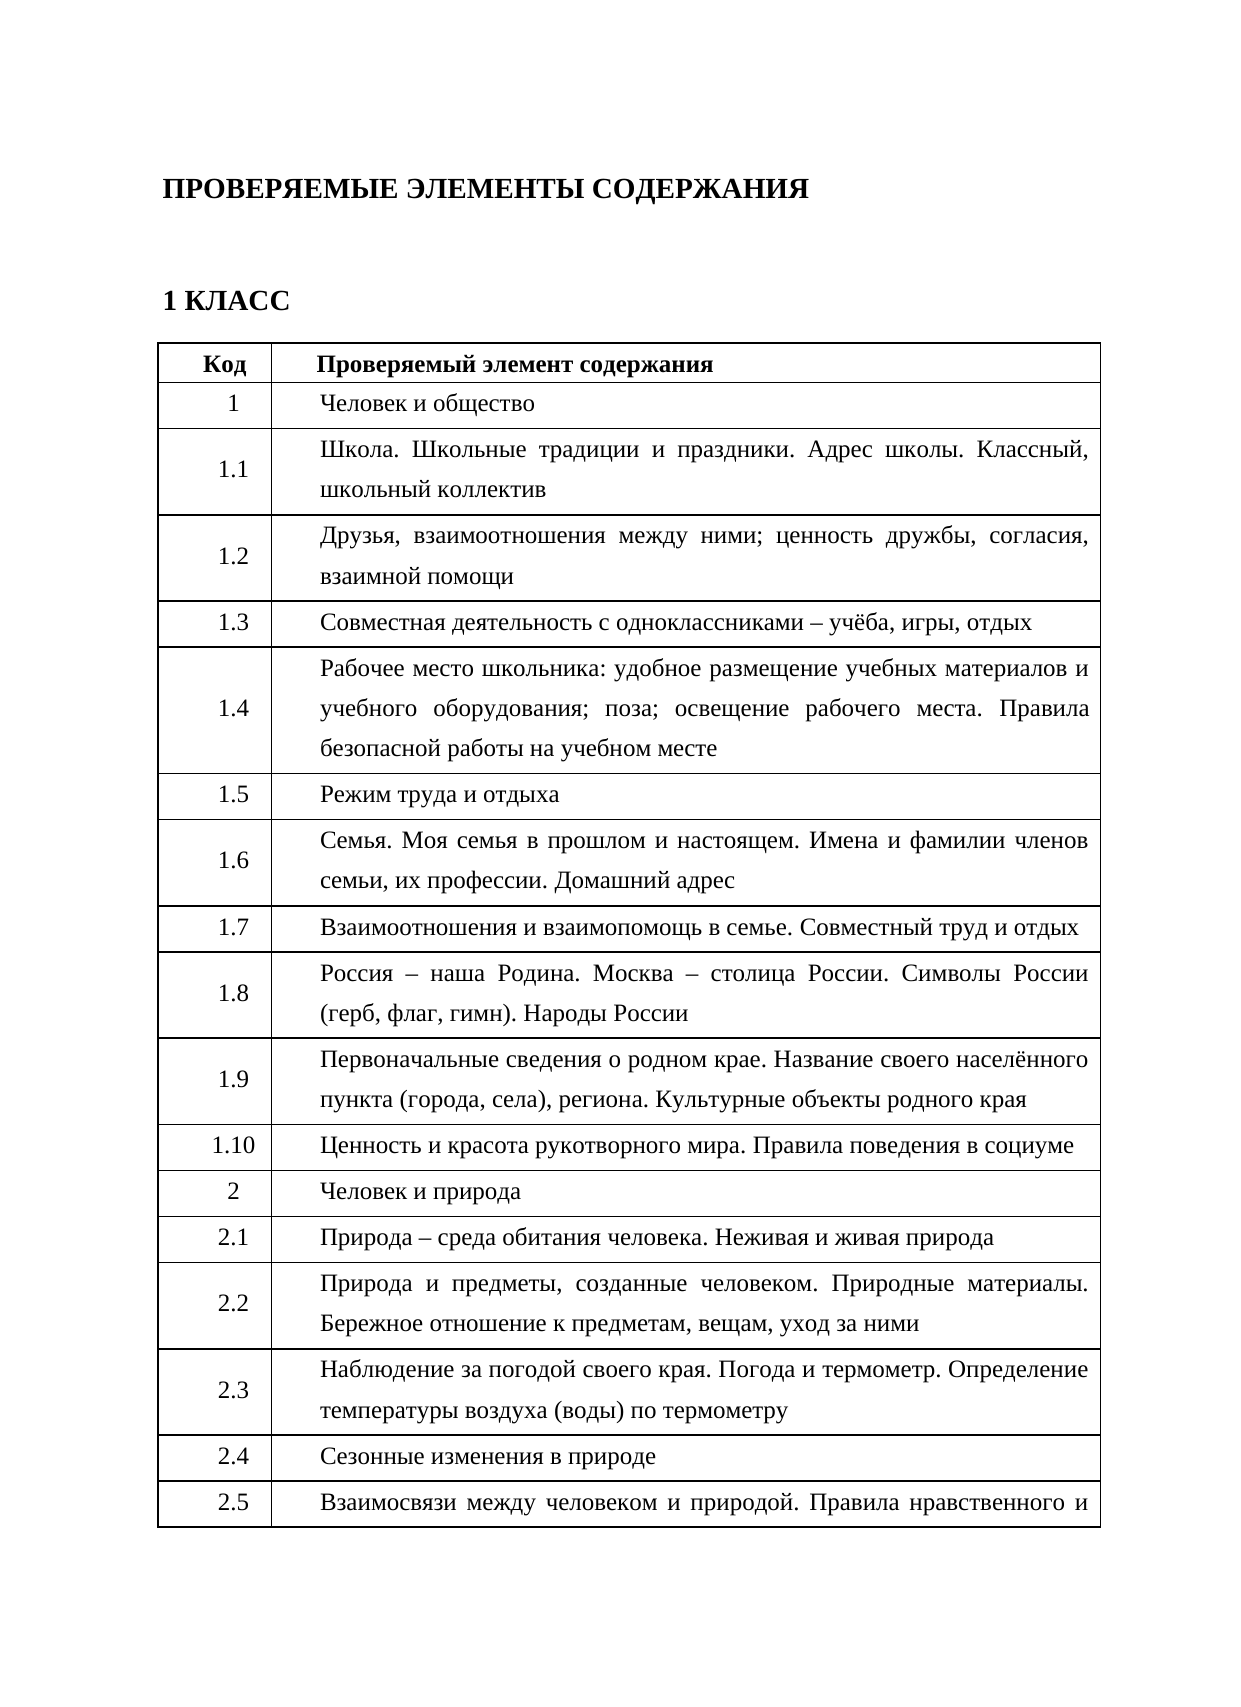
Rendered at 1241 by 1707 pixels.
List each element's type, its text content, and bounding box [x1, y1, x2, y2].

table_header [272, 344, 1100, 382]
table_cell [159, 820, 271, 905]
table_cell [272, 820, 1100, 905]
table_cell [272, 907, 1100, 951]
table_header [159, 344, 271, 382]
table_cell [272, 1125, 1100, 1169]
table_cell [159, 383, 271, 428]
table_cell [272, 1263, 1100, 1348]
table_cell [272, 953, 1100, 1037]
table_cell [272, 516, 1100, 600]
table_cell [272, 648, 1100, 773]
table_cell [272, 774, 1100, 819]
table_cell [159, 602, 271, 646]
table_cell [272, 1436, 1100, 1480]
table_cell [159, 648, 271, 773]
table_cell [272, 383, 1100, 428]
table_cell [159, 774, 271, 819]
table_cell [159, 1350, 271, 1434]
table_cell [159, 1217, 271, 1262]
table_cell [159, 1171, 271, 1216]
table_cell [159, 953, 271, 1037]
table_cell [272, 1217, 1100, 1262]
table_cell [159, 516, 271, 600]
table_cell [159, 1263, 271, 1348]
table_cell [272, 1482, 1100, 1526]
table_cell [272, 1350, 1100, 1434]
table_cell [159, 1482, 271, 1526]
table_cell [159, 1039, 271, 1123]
text 1 КЛАСС [162, 283, 1090, 316]
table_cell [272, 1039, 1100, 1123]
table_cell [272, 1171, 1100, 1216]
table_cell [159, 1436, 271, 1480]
text ПРОВЕРЯЕМЫЕ ЭЛЕМЕНТЫ СОДЕРЖАНИЯ [162, 171, 1090, 204]
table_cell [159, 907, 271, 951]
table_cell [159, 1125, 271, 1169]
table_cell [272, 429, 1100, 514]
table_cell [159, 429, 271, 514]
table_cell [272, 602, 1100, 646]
